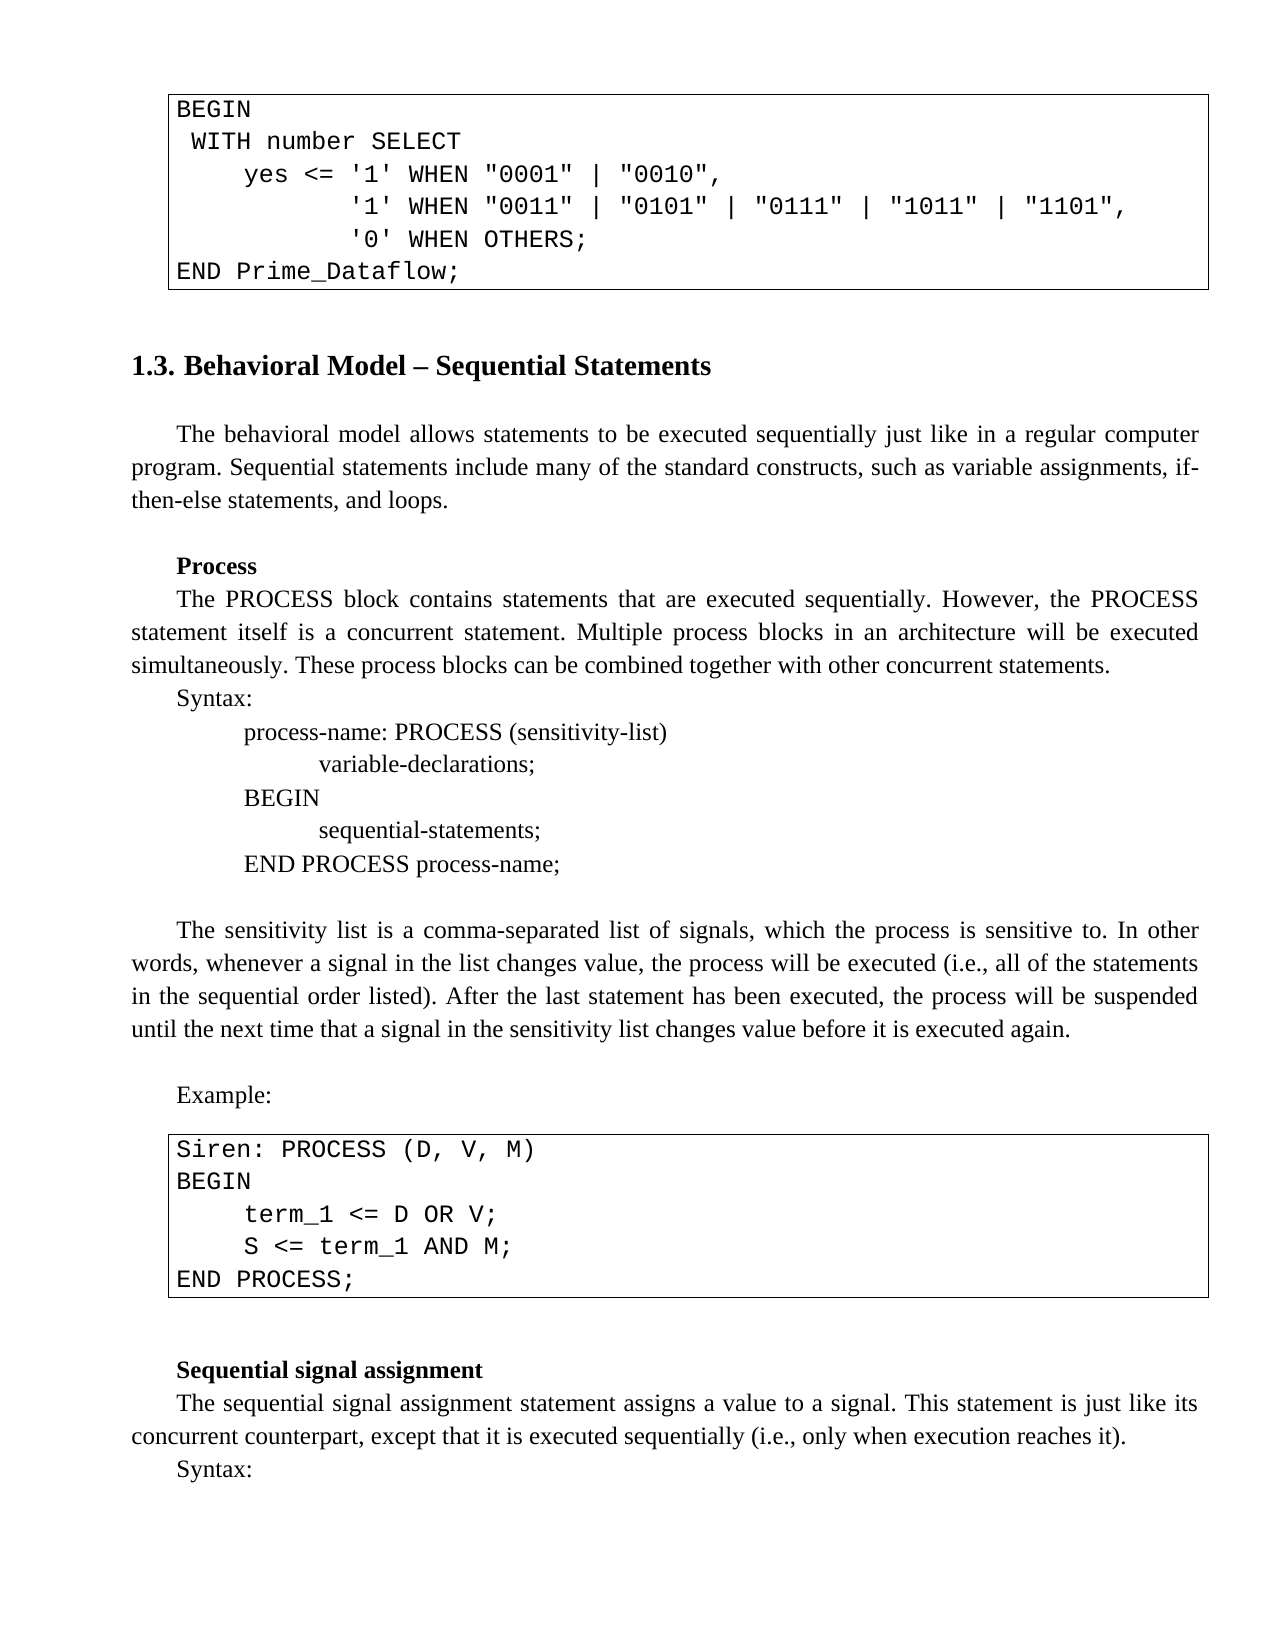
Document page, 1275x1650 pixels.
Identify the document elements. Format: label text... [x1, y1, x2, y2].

list Example: [131, 1080, 1200, 1108]
text END PROCESS; [169, 1264, 1208, 1297]
list The sequential signal assignment statement assigns a value to a signal. This statement is just like its concurrent counterpart, except that it is executed sequentially (i.e., only when execution reaches it). [131, 1388, 1200, 1450]
list END PROCESS process-name; [199, 849, 1200, 877]
text Siren: PROCESS (D, V, M) [169, 1135, 1208, 1164]
list process-name: PROCESS (sensitivity-list) [199, 717, 1200, 745]
list Syntax: [131, 683, 1200, 712]
text END Prime_Dataflow; [169, 256, 1208, 289]
list sequential-statements; [274, 816, 1200, 844]
text WITH number SELECT [169, 126, 1208, 157]
list Behavioral Model – Sequential Statements [131, 348, 1200, 381]
text '0' WHEN OTHERS; [169, 224, 1208, 255]
text '1' WHEN "0011" | "0101" | "0111" | "1011" | "1101", [169, 191, 1208, 222]
list BEGIN [199, 783, 1200, 811]
list The PROCESS block contains statements that are executed sequentially. However, the PROCESS statement itself is a concurrent statement. Multiple process blocks in an architecture will be executed simultaneously. These process blocks can be combined together with other concurrent statements. [131, 584, 1200, 679]
list Process [131, 551, 1200, 580]
list The behavioral model allows statements to be executed sequentially just like in a regular computer program. Sequential statements include many of the standard constructs, such as variable assignments, if-then-else statements, and loops. [131, 419, 1200, 514]
list The sensitivity list is a comma-separated list of signals, which the process is sensitive to. In other words, whenever a signal in the list changes value, the process will be executed (i.e., all of the statements in the sequential order listed). After the last statement has been executed, the process will be suspended until the next time that a signal in the sensitivity list changes value before it is executed again. [131, 915, 1200, 1042]
list Sequential signal assignment [131, 1355, 1200, 1384]
text BEGIN [169, 1166, 1208, 1197]
text BEGIN [169, 95, 1208, 125]
text term_1 <= D OR V; [169, 1199, 1208, 1229]
list Syntax: [131, 1454, 1200, 1483]
text yes <= '1' WHEN "0001" | "0010", [169, 159, 1208, 190]
list variable-declarations; [274, 749, 1200, 778]
text S <= term_1 AND M; [169, 1231, 1208, 1262]
